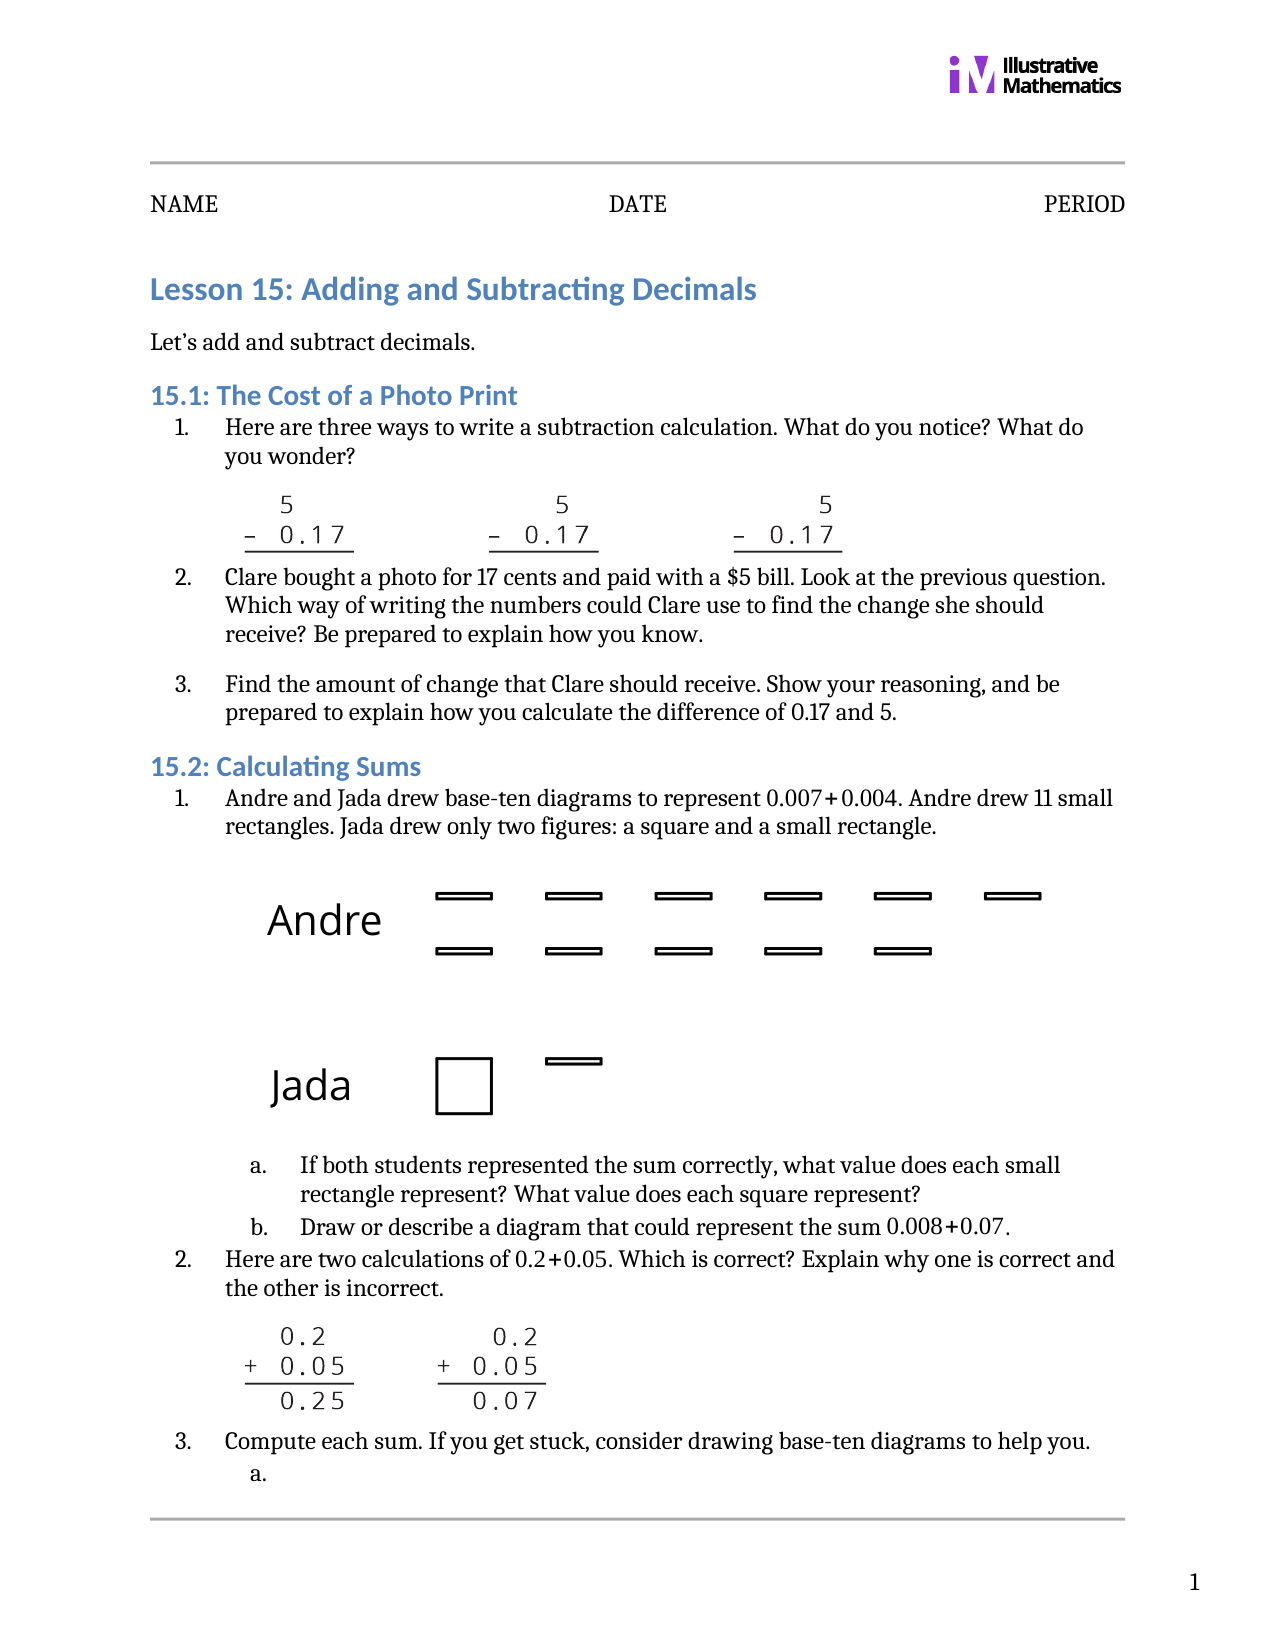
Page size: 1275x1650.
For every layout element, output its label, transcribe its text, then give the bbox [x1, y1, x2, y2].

list Draw or describe a diagram that could represent the sum . [250, 1213, 1125, 1241]
picture [949, 55, 1121, 93]
subtitle 15.1: The Cost of a Photo Print [150, 377, 1125, 413]
list Andre and Jada drew base-ten diagrams to represent . Andre drew 11 small rectangles. Jada drew only two figures: a square and a small rectangle. [175, 783, 1125, 841]
list Find the amount of change that Clare should receive. Show your reasoning, and be prepared to explain how you calculate the difference of 0.17 and 5. [175, 669, 1125, 727]
list Here are two calculations of . Which is correct? Explain why one is correct and the other is incorrect. [175, 1245, 1125, 1303]
list Compute each sum. If you get stuck, consider drawing base-ten diagrams to help you. [175, 1427, 1125, 1456]
picture [243, 861, 1074, 1142]
subtitle Lesson 15: Adding and Subtracting Decimals [150, 268, 1125, 309]
subtitle 15.2: Calculating Sums [150, 748, 1125, 783]
list Here are three ways to write a subtraction calculation. What do you notice? What do you wonder? [175, 413, 1125, 471]
text Let’s add and subtract decimals. [150, 328, 1125, 357]
picture [243, 1323, 547, 1417]
list Clare bought a photo for 17 cents and paid with a $5 bill. Look at the previous question. Which way of writing the numbers could Clare use to find the change she should receive? Be prepared to explain how you know. [175, 562, 1125, 649]
picture [243, 491, 843, 553]
list If both students represented the sum correctly, what value does each small rectangle represent? What value does each square represent? [250, 1151, 1125, 1209]
